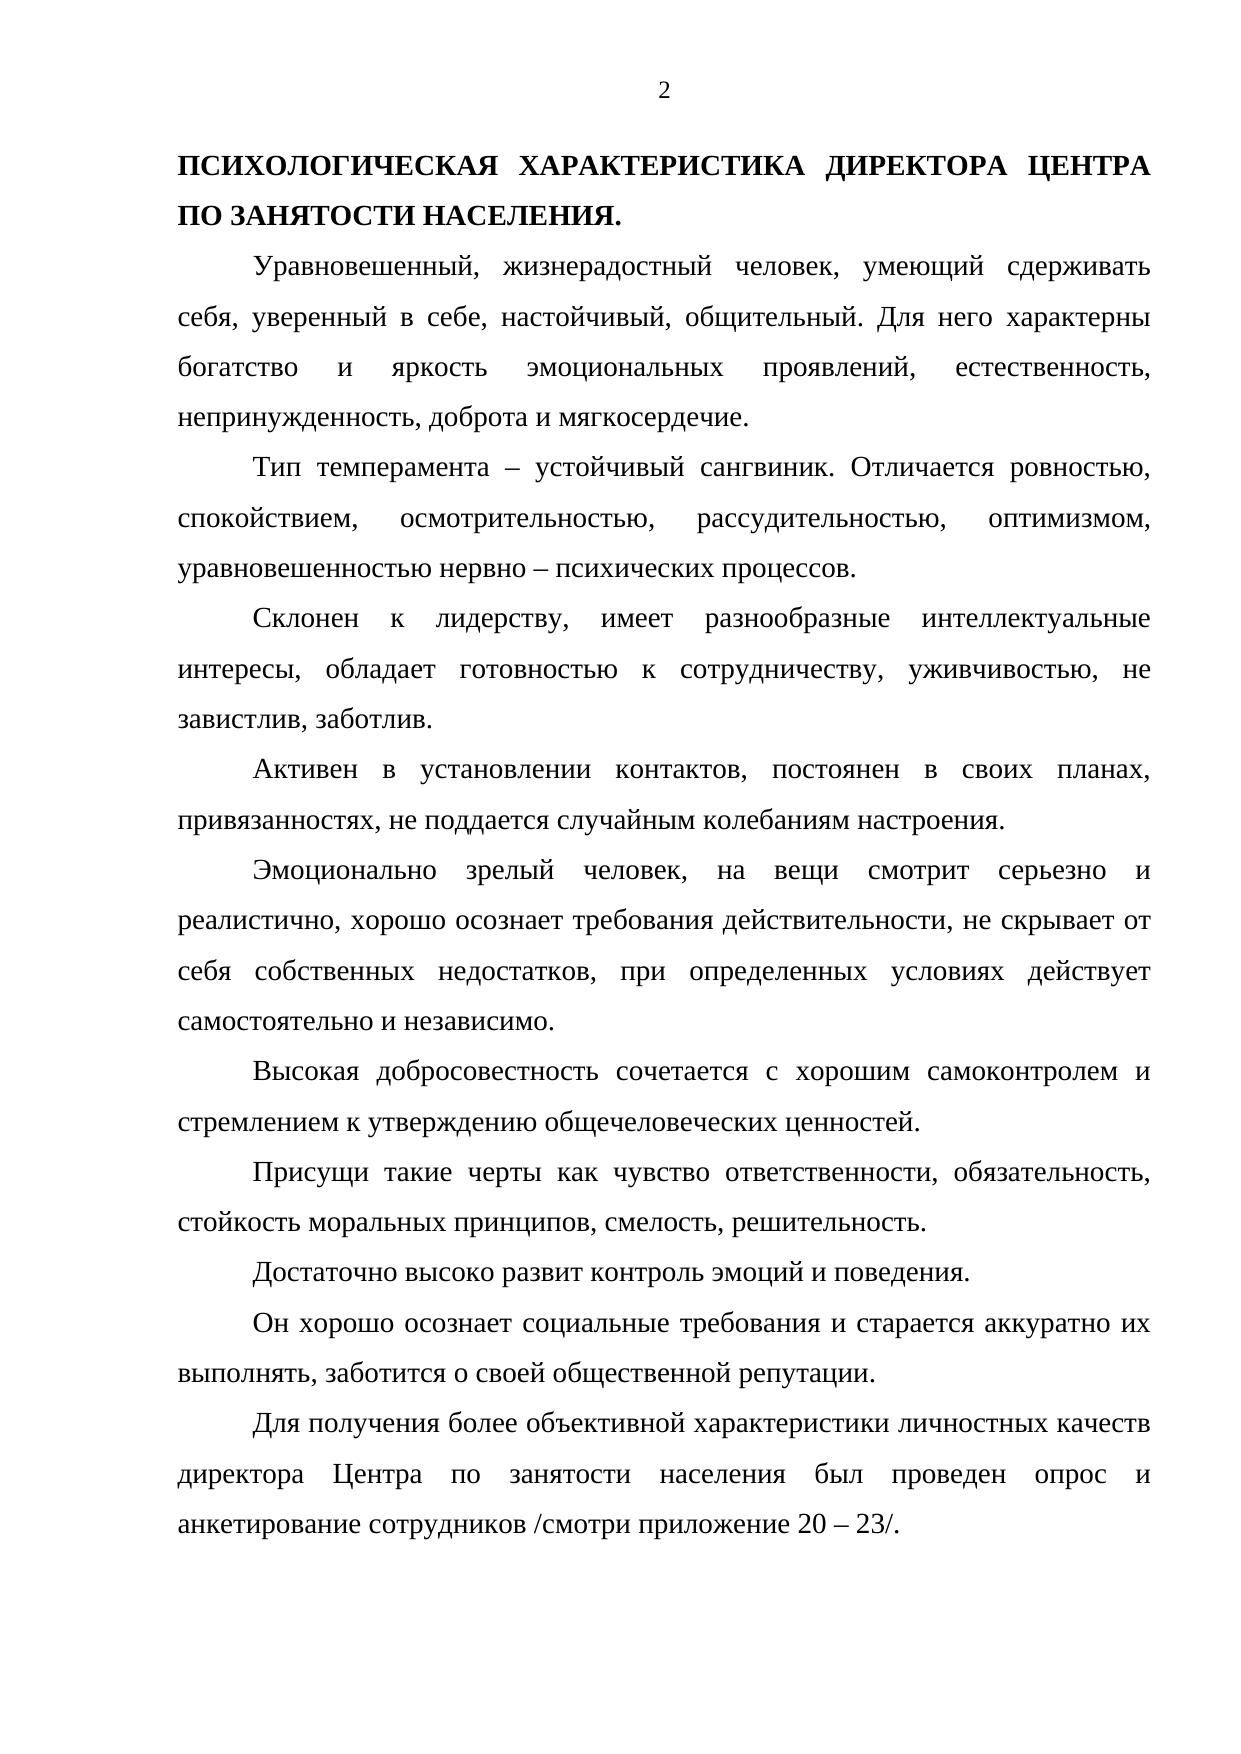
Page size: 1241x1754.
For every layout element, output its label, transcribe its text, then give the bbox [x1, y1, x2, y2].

text Уравновешенный, жизнерадостный человек, умеющий сдерживать себя, уверенный в себе, настойчивый, общительный. Для него характерны богатство и яркость эмоциональных проявлений, естественность, непринужденность, доброта и мягкосердечие. [177, 248, 1152, 433]
text Склонен к лидерству, имеет разнообразные интеллектуальные интересы, обладает готовностью к сотрудничеству, уживчивостью, не завистлив, заботлив. [177, 601, 1152, 735]
text Он хорошо осознает социальные требования и старается аккуратно их выполнять, заботится о своей общественной репутации. [177, 1305, 1152, 1389]
text Эмоционально зрелый человек, на вещи смотрит серьезно и реалистично, хорошо осознает требования действительности, не скрывает от себя собственных недостатков, при определенных условиях действует самостоятельно и независимо. [177, 852, 1152, 1037]
text Высокая добросовестность сочетается с хорошим самоконтролем и стремлением к утверждению общечеловеческих ценностей. [177, 1053, 1152, 1137]
text Для получения более объективной характеристики личностных качеств директора Центра по занятости населения был проведен опрос и анкетирование сотрудников /смотри приложение 20 – 23/. [177, 1406, 1152, 1540]
text Активен в установлении контактов, постоянен в своих планах, привязанностях, не поддается случайным колебаниям настроения. [177, 751, 1152, 835]
text Присущи такие черты как чувство ответственности, обязательность, стойкость моральных принципов, смелость, решительность. [177, 1154, 1152, 1238]
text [177, 148, 1152, 232]
text Достаточно высоко развит контроль эмоций и поведения. [177, 1254, 1152, 1288]
text Тип темперамента – устойчивый сангвиник. Отличается ровностью, спокойствием, осмотрительностью, рассудительностью, оптимизмом, уравновешенностью нервно – психических процессов. [177, 449, 1152, 584]
